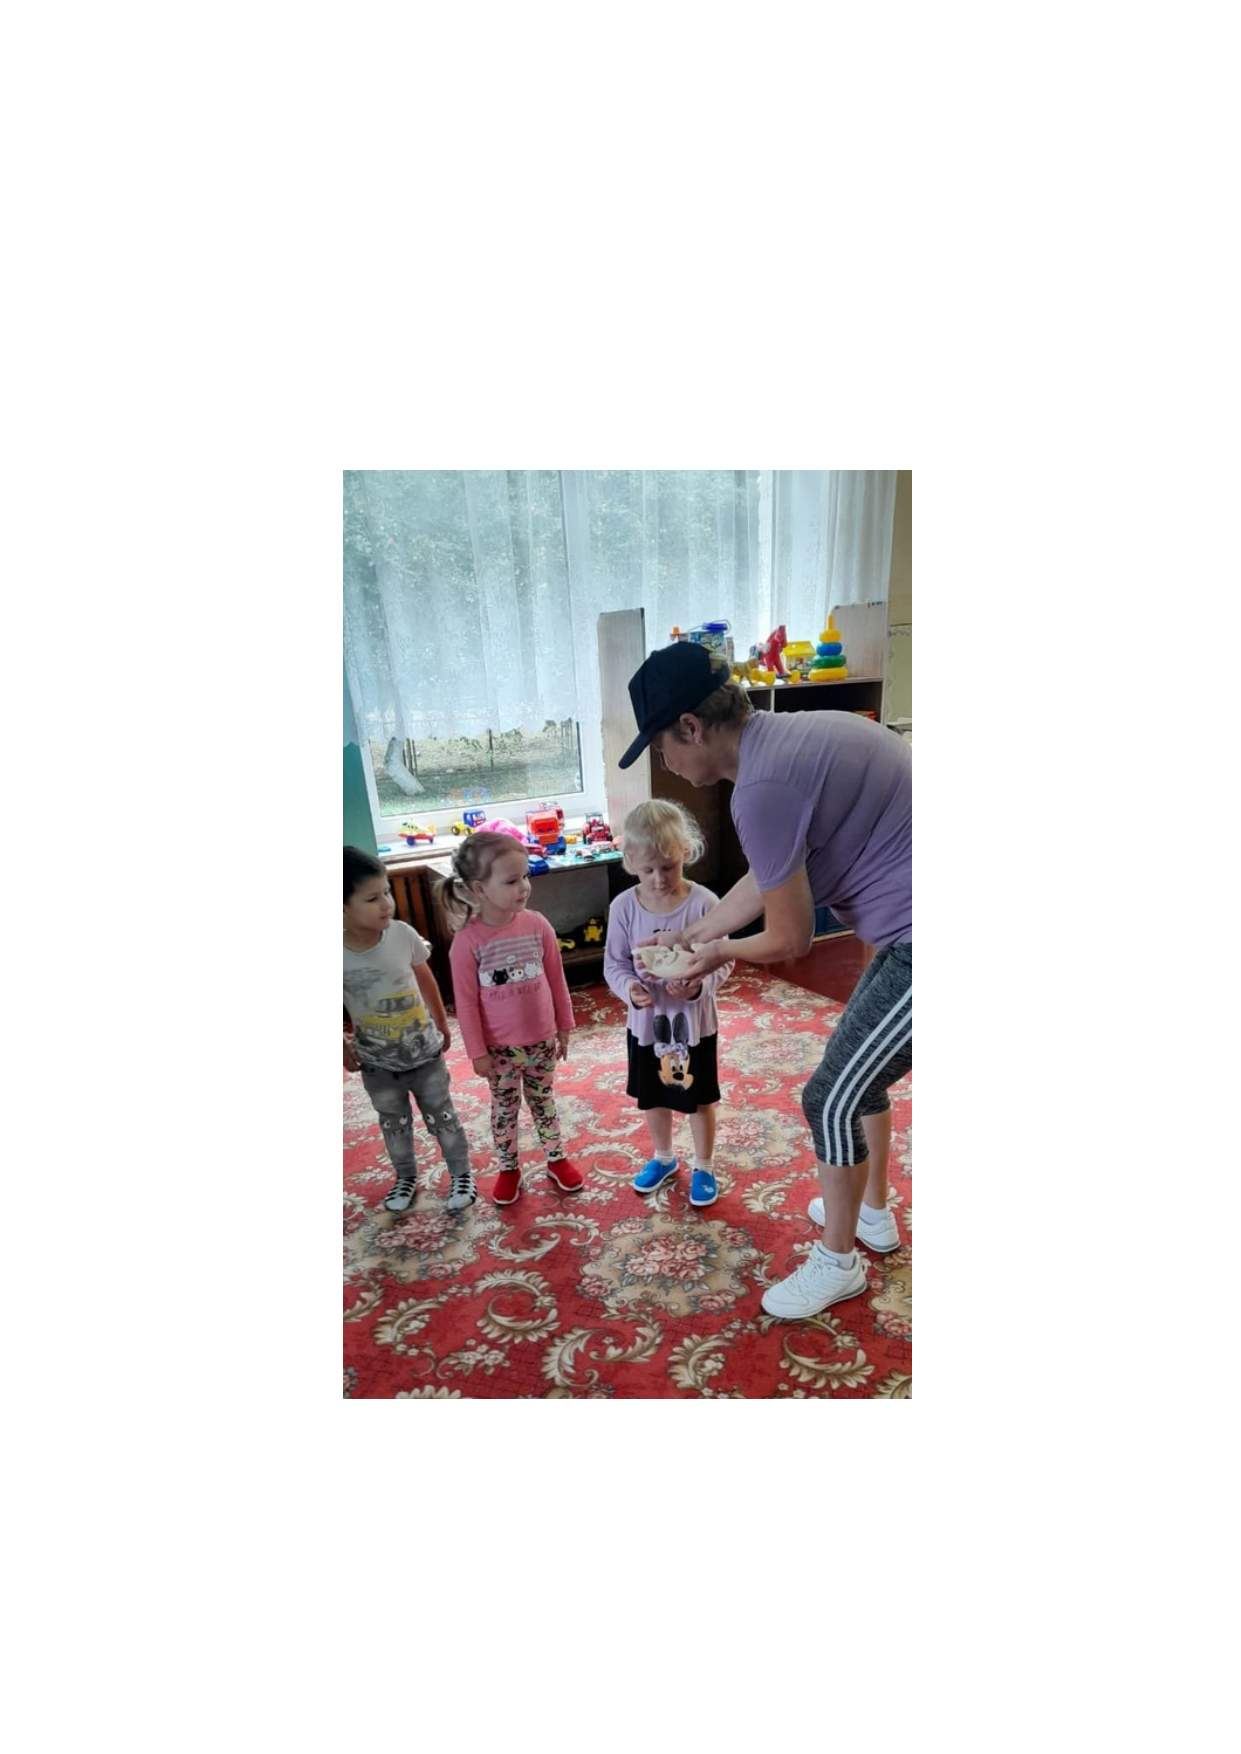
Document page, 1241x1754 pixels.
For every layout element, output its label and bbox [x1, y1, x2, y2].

picture [343, 470, 912, 1399]
